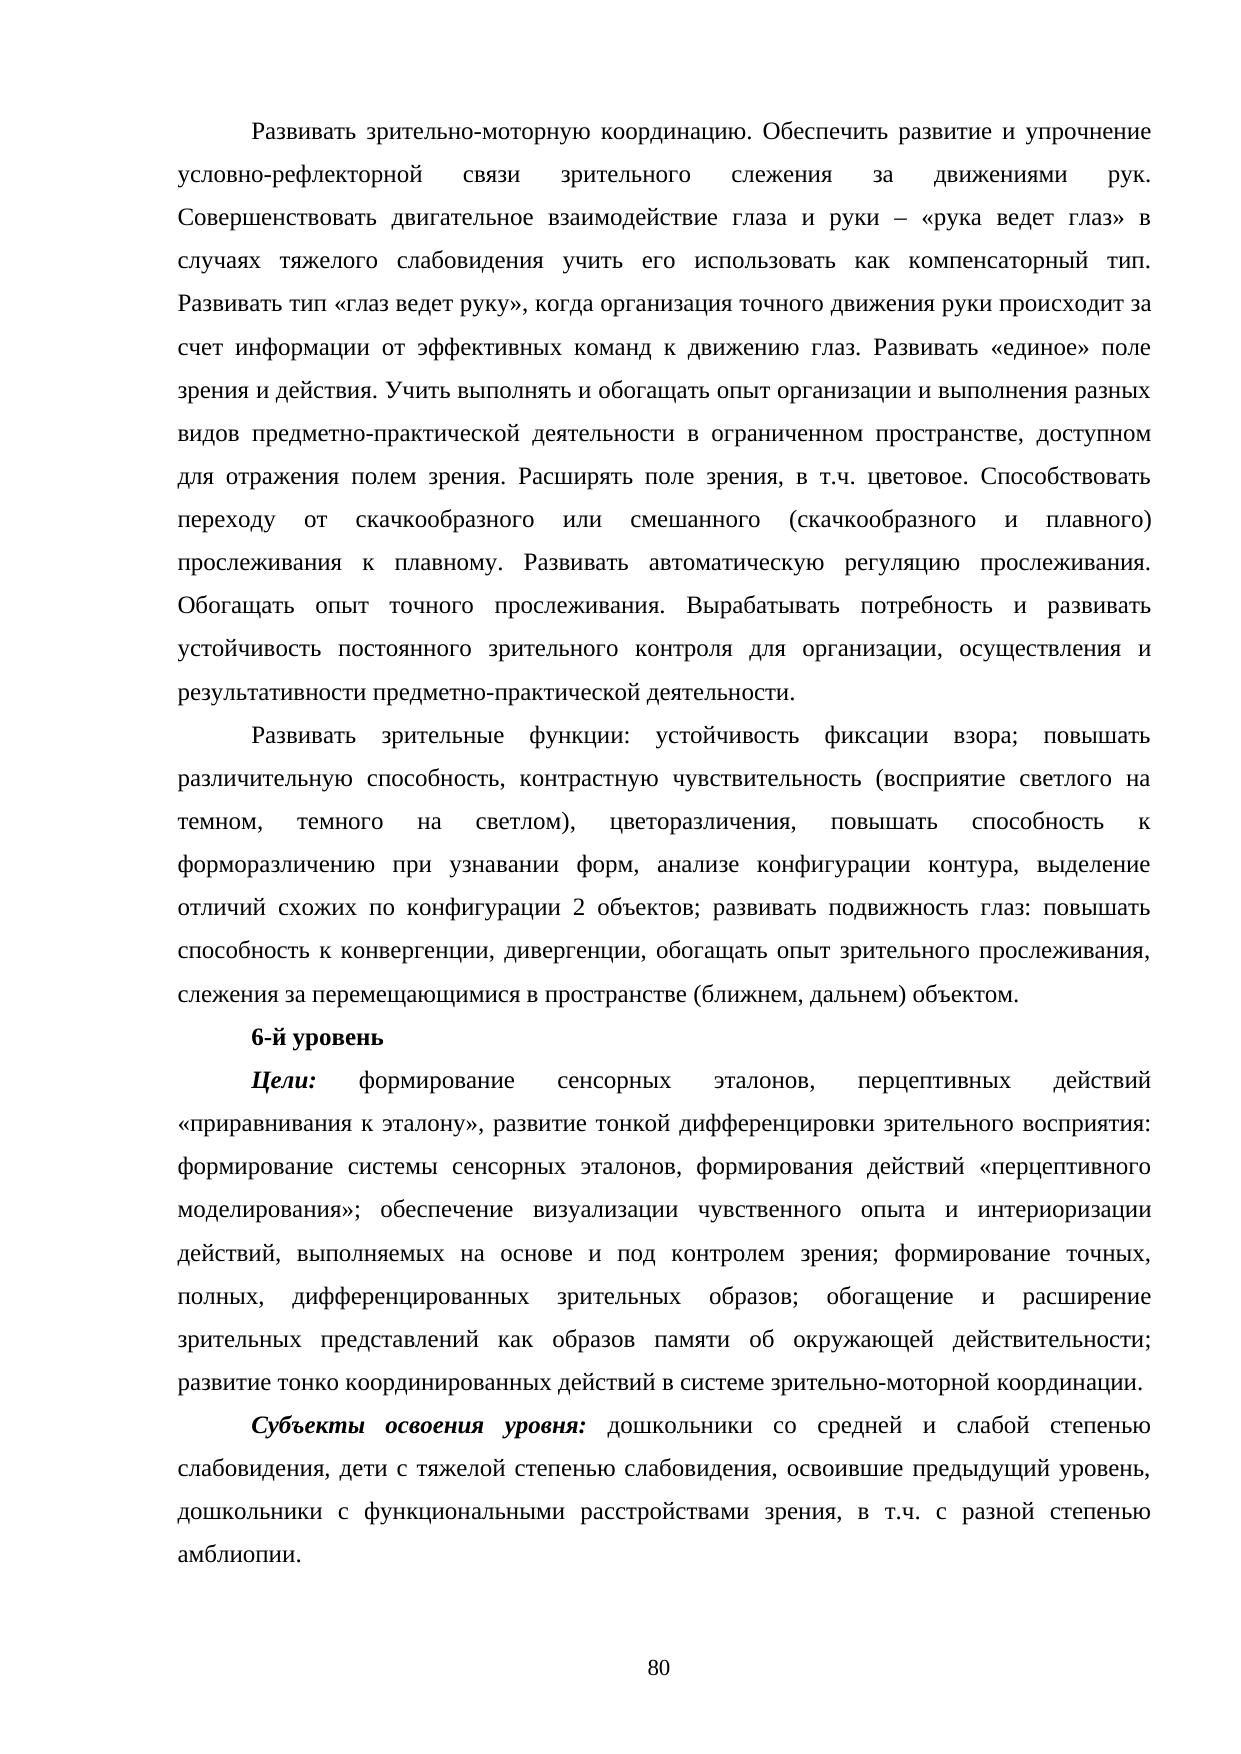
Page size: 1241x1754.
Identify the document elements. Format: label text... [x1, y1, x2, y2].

text Развивать зрительно-моторную координацию. Обеспечить развитие и упрочнение условно-рефлекторной связи зрительного слежения за движениями рук. Совершенствовать двигательное взаимодействие глаза и руки – «рука ведет глаз» в случаях тяжелого слабовидения учить его использовать как компенсаторный тип. Развивать тип «глаз ведет руку», когда организация точного движения руки происходит за счет информации от эффективных команд к движению глаз. Развивать «единое» поле зрения и действия. Учить выполнять и обогащать опыт организации и выполнения разных видов предметно-практической деятельности в ограниченном пространстве, доступном для отражения полем зрения. Расширять поле зрения, в т.ч. цветовое. Способствовать переходу от скачкообразного или смешанного (скачкообразного и плавного) прослеживания к плавному. Развивать автоматическую регуляцию прослеживания. Обогащать опыт точного прослеживания. Вырабатывать потребность и развивать устойчивость постоянного зрительного контроля для организации, осуществления и результативности предметно-практической деятельности. [177, 116, 1152, 705]
text Цели: формирование сенсорных эталонов, перцептивных действий [251, 1065, 1176, 1094]
text Развивать зрительные функции: устойчивость фиксации взора; повышать различительную способность, контрастную чувствительность (восприятие светлого на темном, темного на светлом), цветоразличения, повышать способность к форморазличению при узнавании форм, анализе конфигурации контура, выделение отличий схожих по конфигурации 2 объектов; развивать подвижность глаз: повышать способность к конвергенции, дивергенции, обогащать опыт зрительного прослеживания, слежения за перемещающимися в пространстве (ближнем, дальнем) объектом. [177, 720, 1152, 1007]
text Субъекты освоения уровня: дошкольники со средней и слабой степенью слабовидения, дети с тяжелой степенью слабовидения, освоившие предыдущий уровень, дошкольники с функциональными расстройствами зрения, в т.ч. с разной степенью амблиопии. [177, 1410, 1152, 1568]
text «приравнивания к эталону», развитие тонкой дифференцировки зрительного восприятия: формирование системы сенсорных эталонов, формирования действий «перцептивного моделирования»; обеспечение визуализации чувственного опыта и интериоризации действий, выполняемых на основе и под контролем зрения; формирование точных, полных, дифференцированных зрительных образов; обогащение и расширение зрительных представлений как образов памяти об окружающей действительности; развитие тонко координированных действий в системе зрительно-моторной координации. [177, 1108, 1152, 1396]
subtitle 6-й уровень [251, 1022, 1176, 1051]
